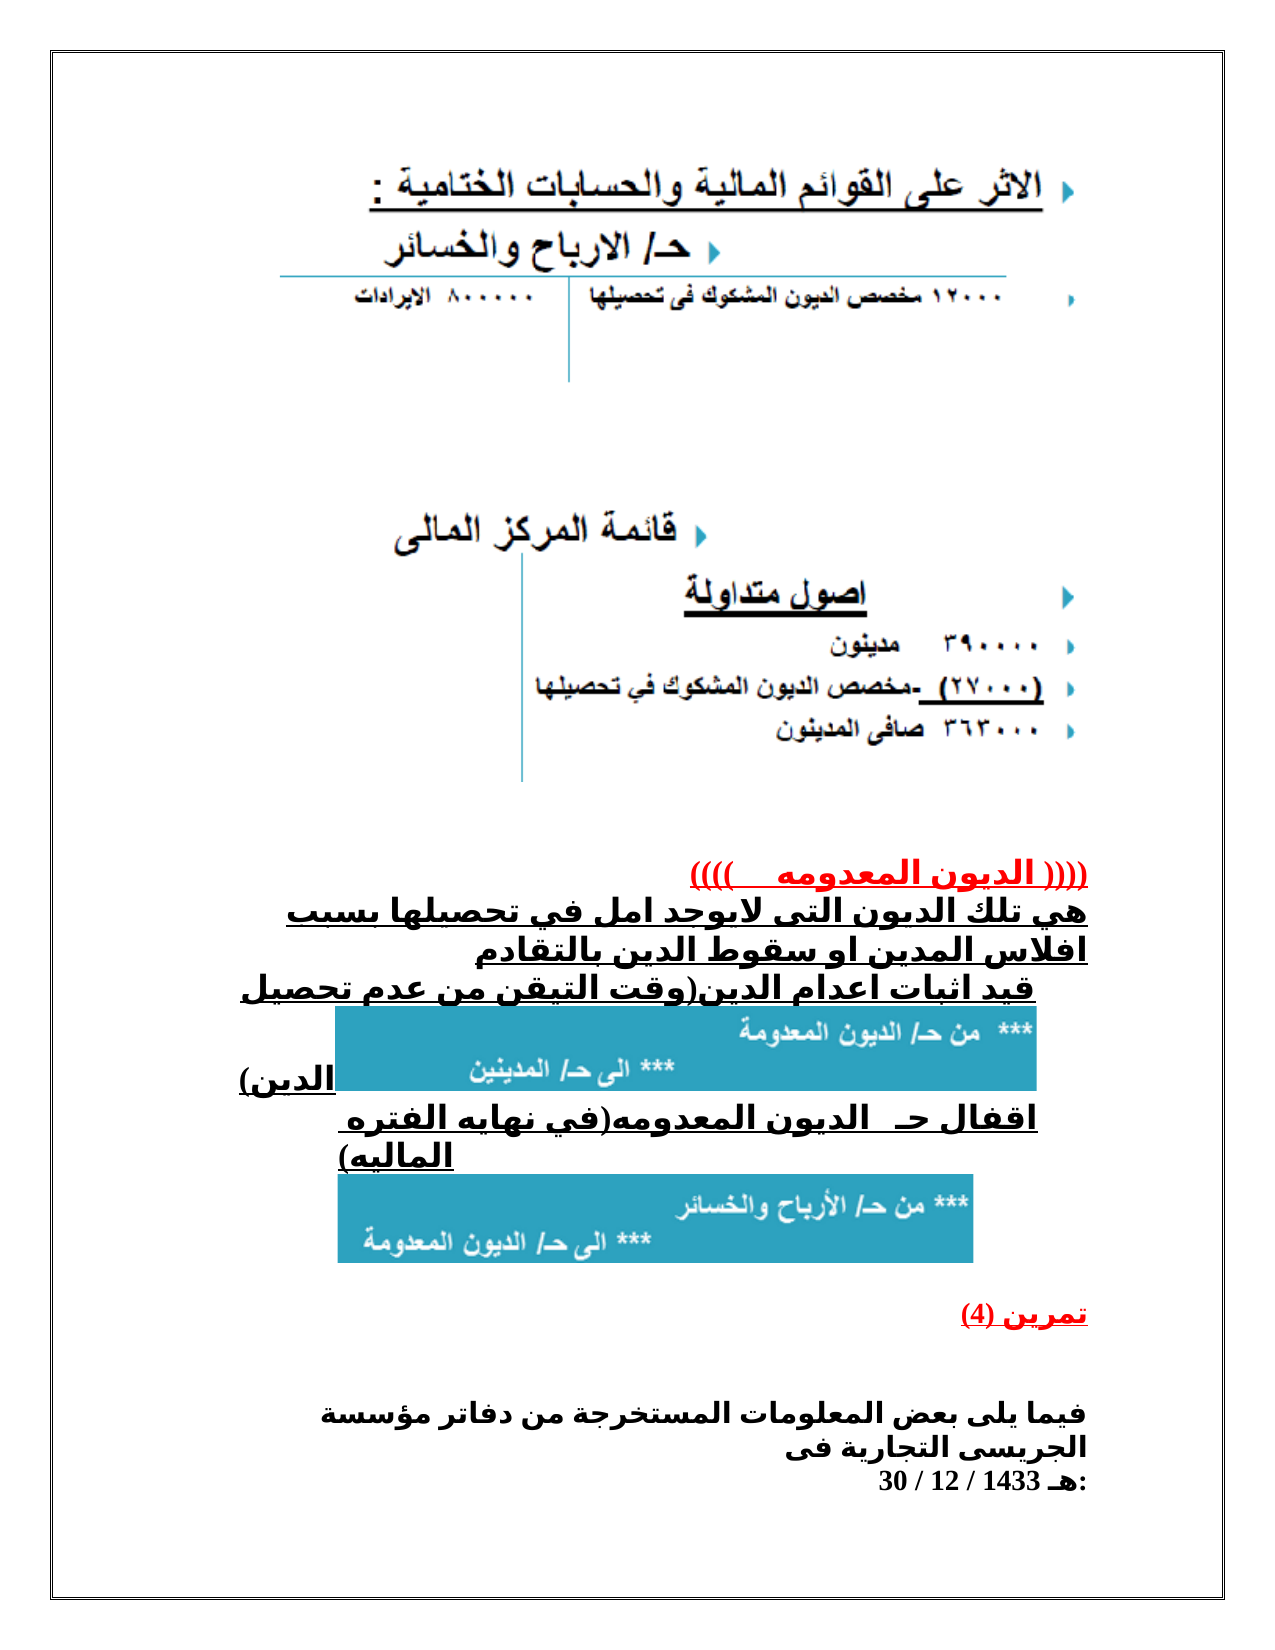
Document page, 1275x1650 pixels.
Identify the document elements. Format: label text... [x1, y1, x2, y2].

text 30 / 12 / 1433 هـ: [187, 1463, 1087, 1497]
text (((( الديون المعدومه )))) [187, 853, 1087, 891]
picture [279, 150, 1088, 782]
text فيما يلى بعض المعلومات المستخرجة من دفاتر مؤسسة الجريسى التجارية فى [187, 1396, 1087, 1463]
picture [337, 1174, 974, 1263]
text هي تلك الديون التى لايوجد امل في تحصيلها بسبب افلاس المدين او سقوط الدين بالتقادم [187, 891, 1087, 968]
text تمرين (4) [187, 1296, 1087, 1329]
picture [335, 1006, 1037, 1091]
